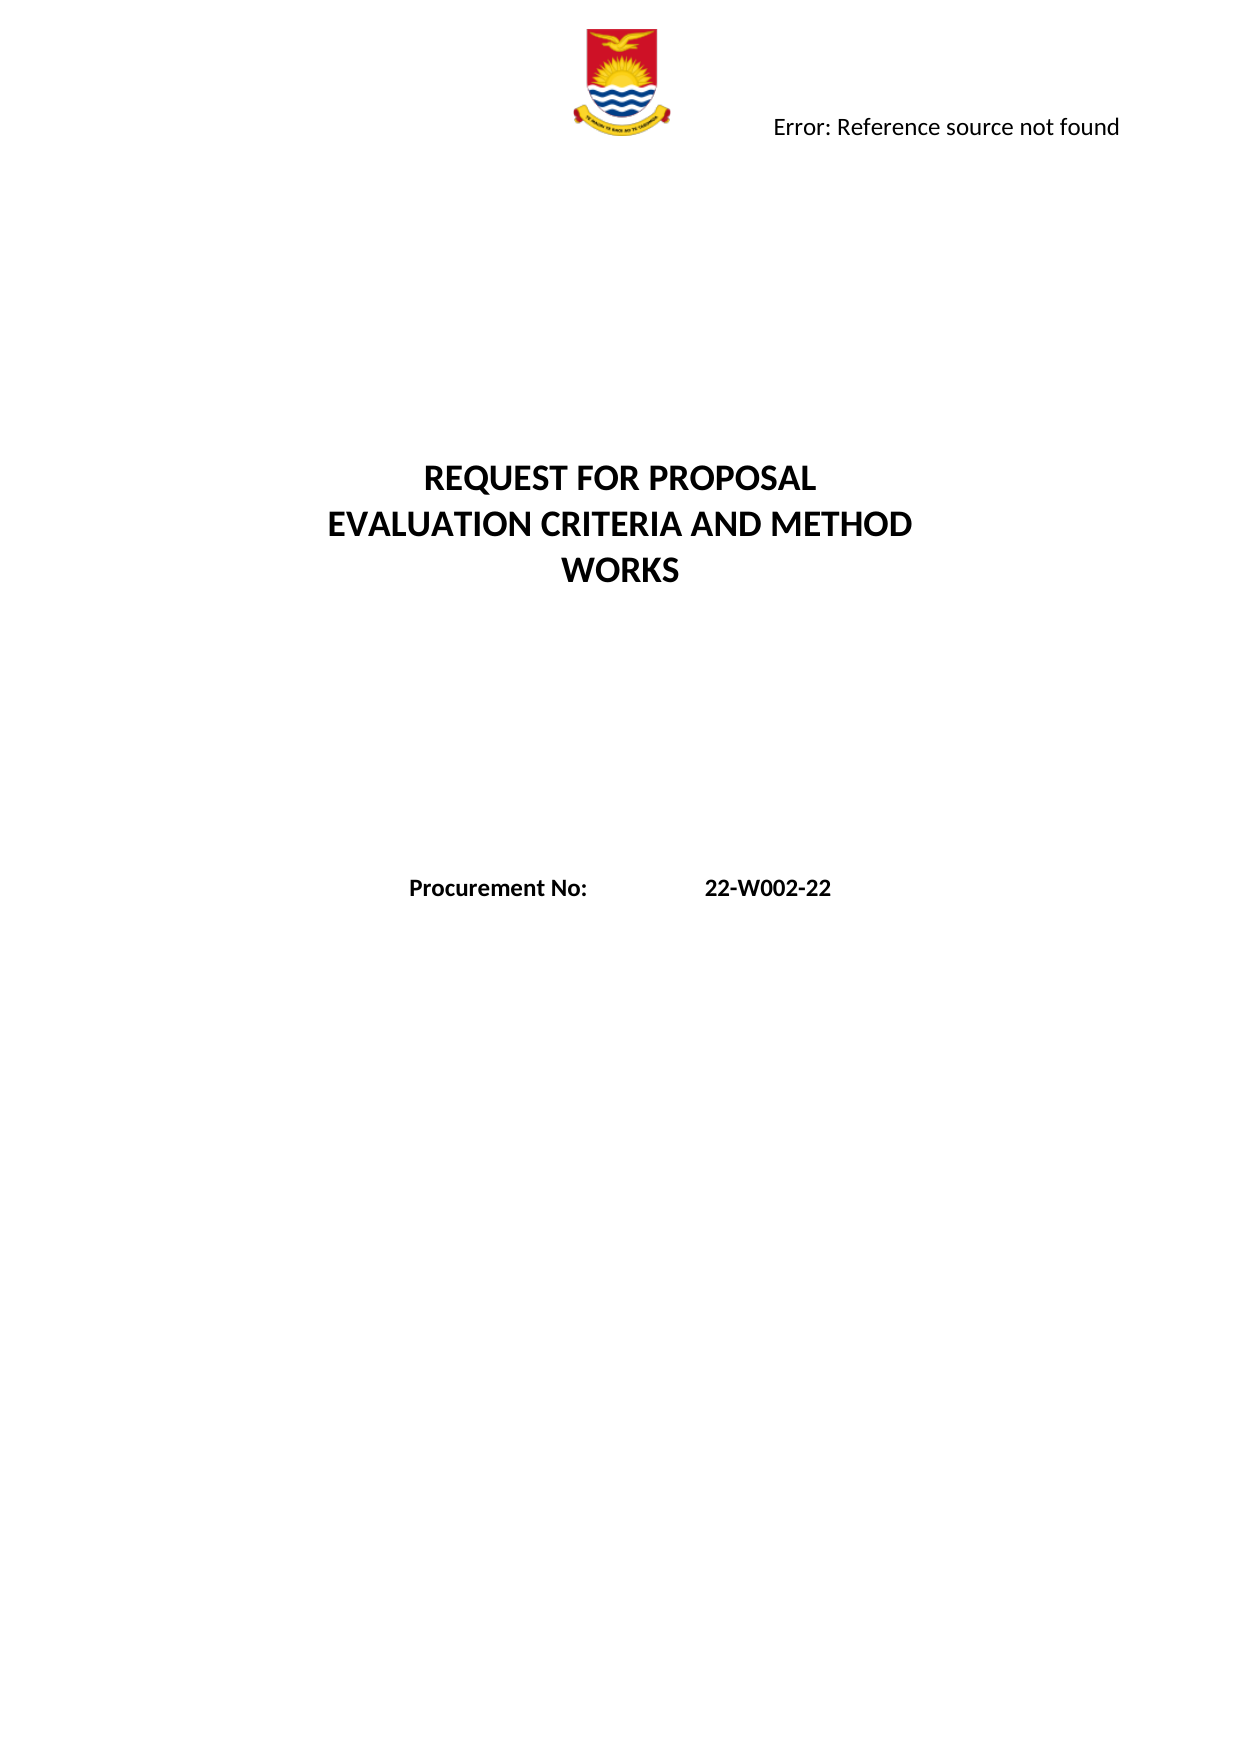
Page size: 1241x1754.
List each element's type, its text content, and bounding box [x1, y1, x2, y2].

picture [573, 29, 671, 136]
subtitle Procurement No: 22-W002-22 [120, 872, 1120, 903]
subtitle REQUEST FOR PROPOSAL EVALUATION CRITERIA AND METHOD WORKS [120, 454, 1120, 592]
